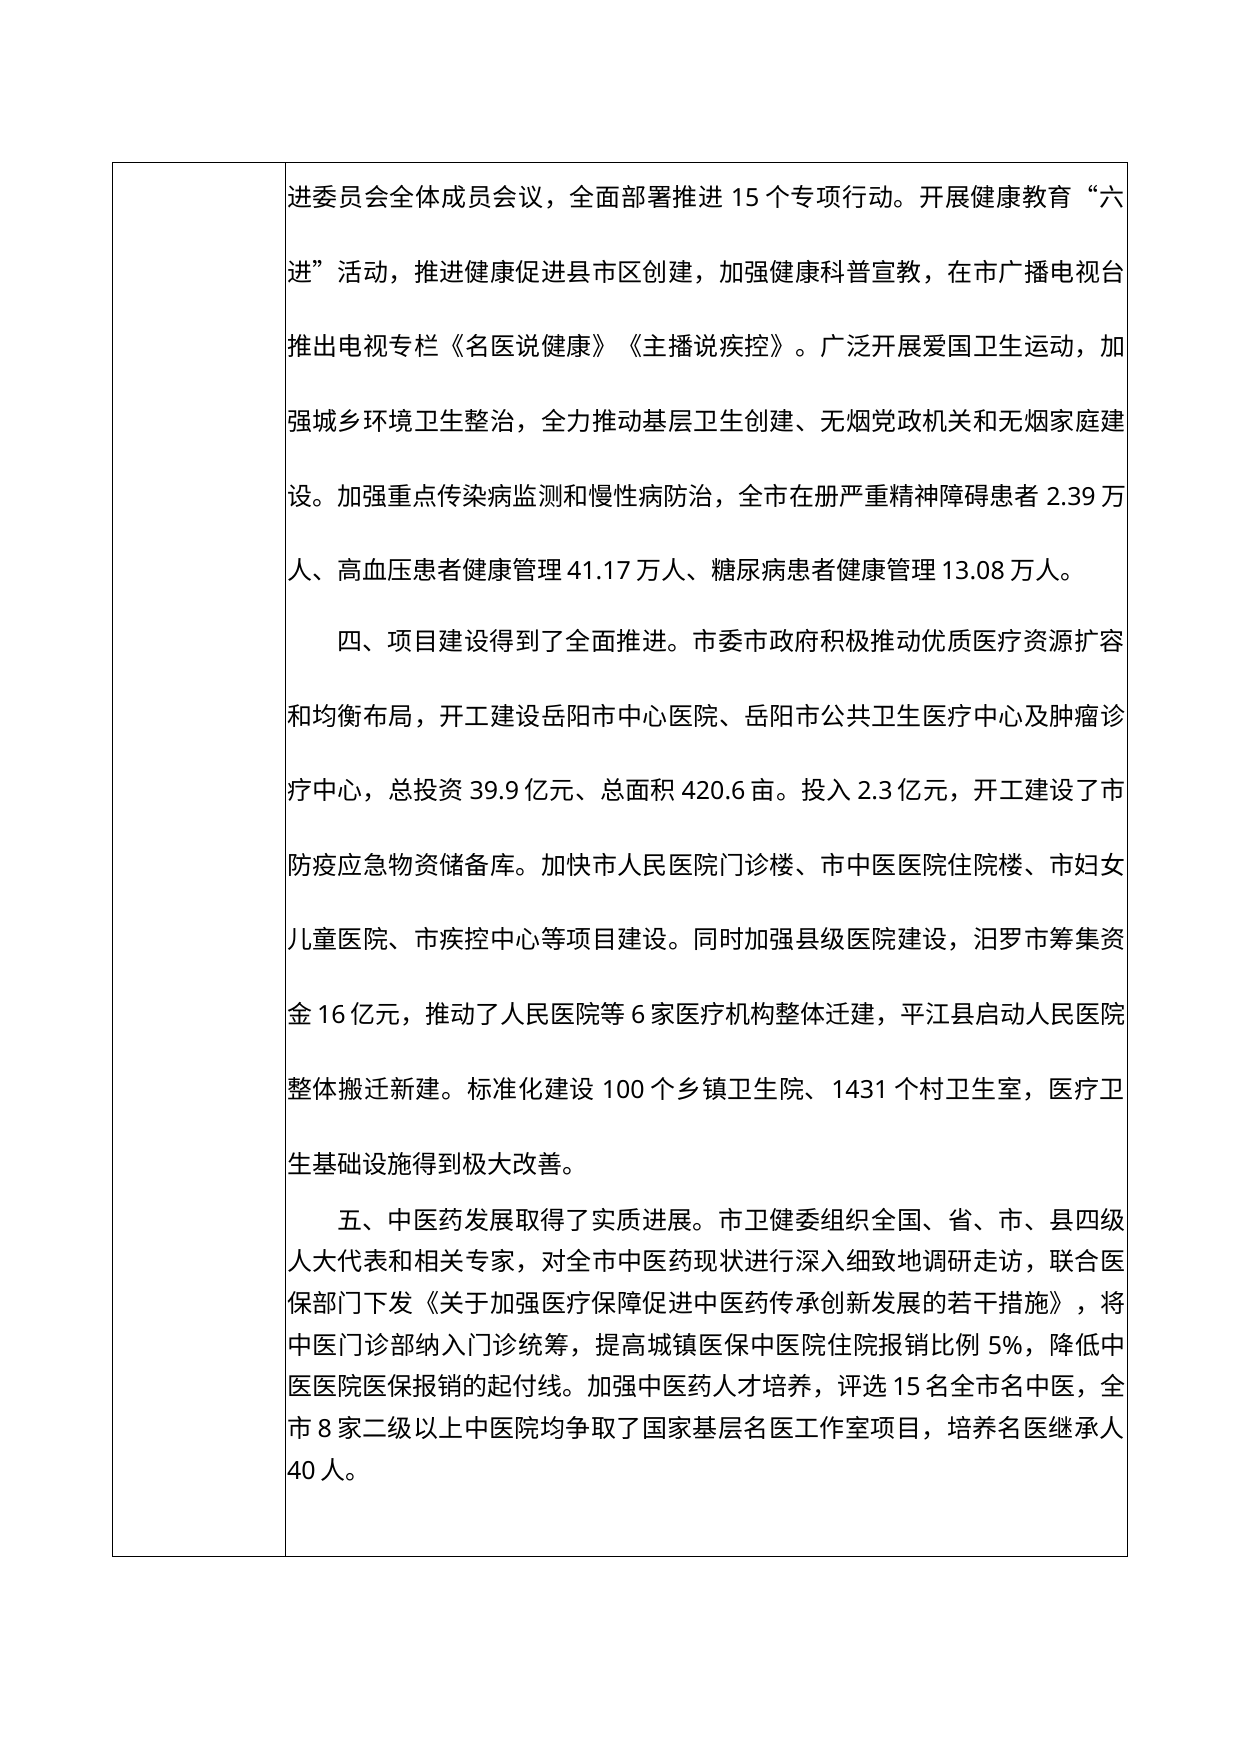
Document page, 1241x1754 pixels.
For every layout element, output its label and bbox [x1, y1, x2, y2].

table_cell [113, 163, 285, 1556]
table_cell [286, 163, 1127, 1556]
